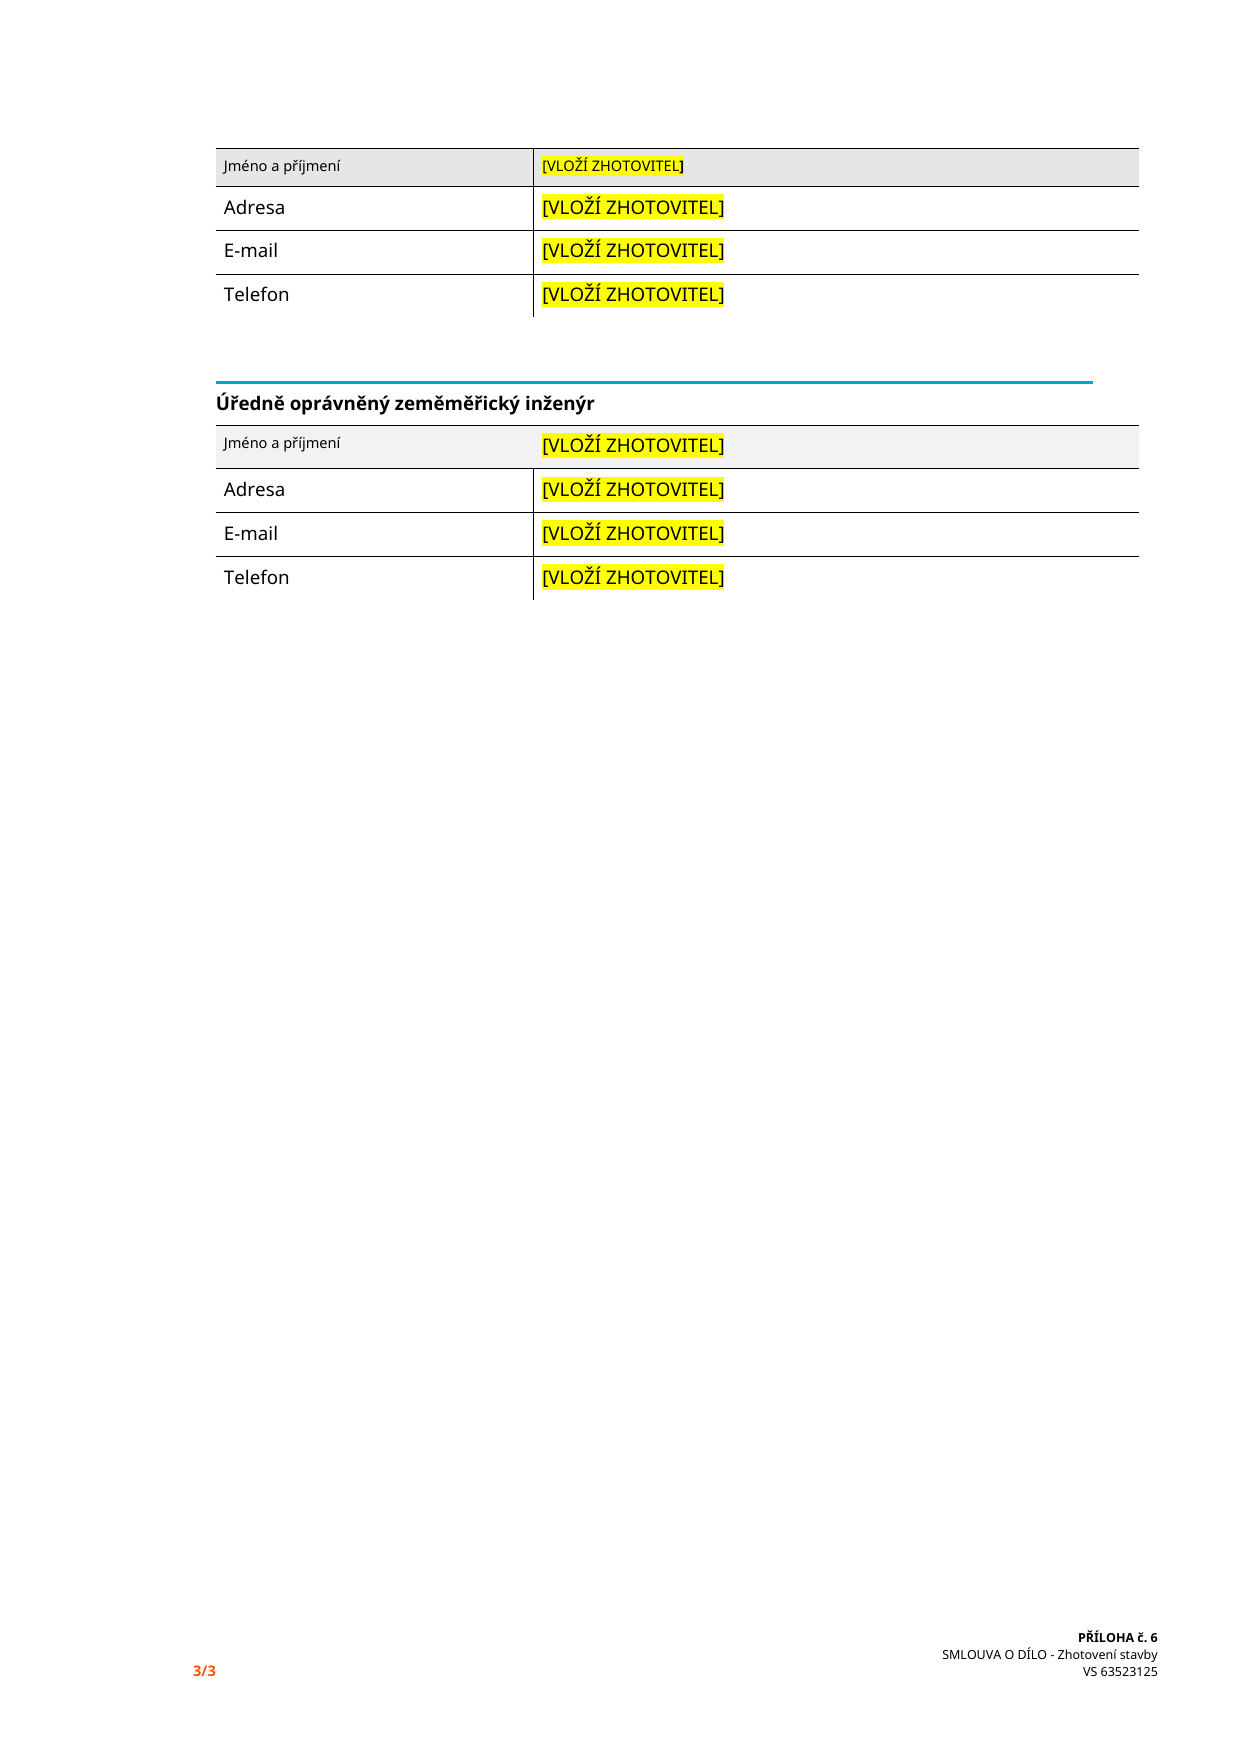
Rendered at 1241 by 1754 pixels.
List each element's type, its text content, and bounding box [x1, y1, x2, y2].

text Úředně oprávněný zeměměřický inženýr [216, 384, 1093, 416]
table_cell [VLOŽÍ ZHOTOVITEL] [534, 275, 1139, 317]
table_cell E-mail [216, 513, 533, 556]
table_cell Jméno a příjmení [216, 149, 533, 186]
table_cell Adresa [216, 187, 533, 229]
table_cell [VLOŽÍ ZHOTOVITEL] [534, 231, 1139, 273]
table_cell [VLOŽÍ ZHOTOVITEL] [534, 513, 1139, 556]
table_cell [VLOŽÍ ZHOTOVITEL] [534, 557, 1139, 600]
table_cell Adresa [216, 469, 533, 512]
table_cell [VLOŽÍ ZHOTOVITEL] [534, 149, 1139, 186]
table_cell [VLOŽÍ ZHOTOVITEL] [534, 469, 1139, 512]
table_cell Telefon [216, 557, 533, 600]
table_cell [VLOŽÍ ZHOTOVITEL] [534, 187, 1139, 229]
table_cell E-mail [216, 231, 533, 273]
table_header [VLOŽÍ ZHOTOVITEL] [534, 426, 1139, 468]
table_cell Telefon [216, 275, 533, 317]
table_header Jméno a příjmení [216, 426, 534, 468]
